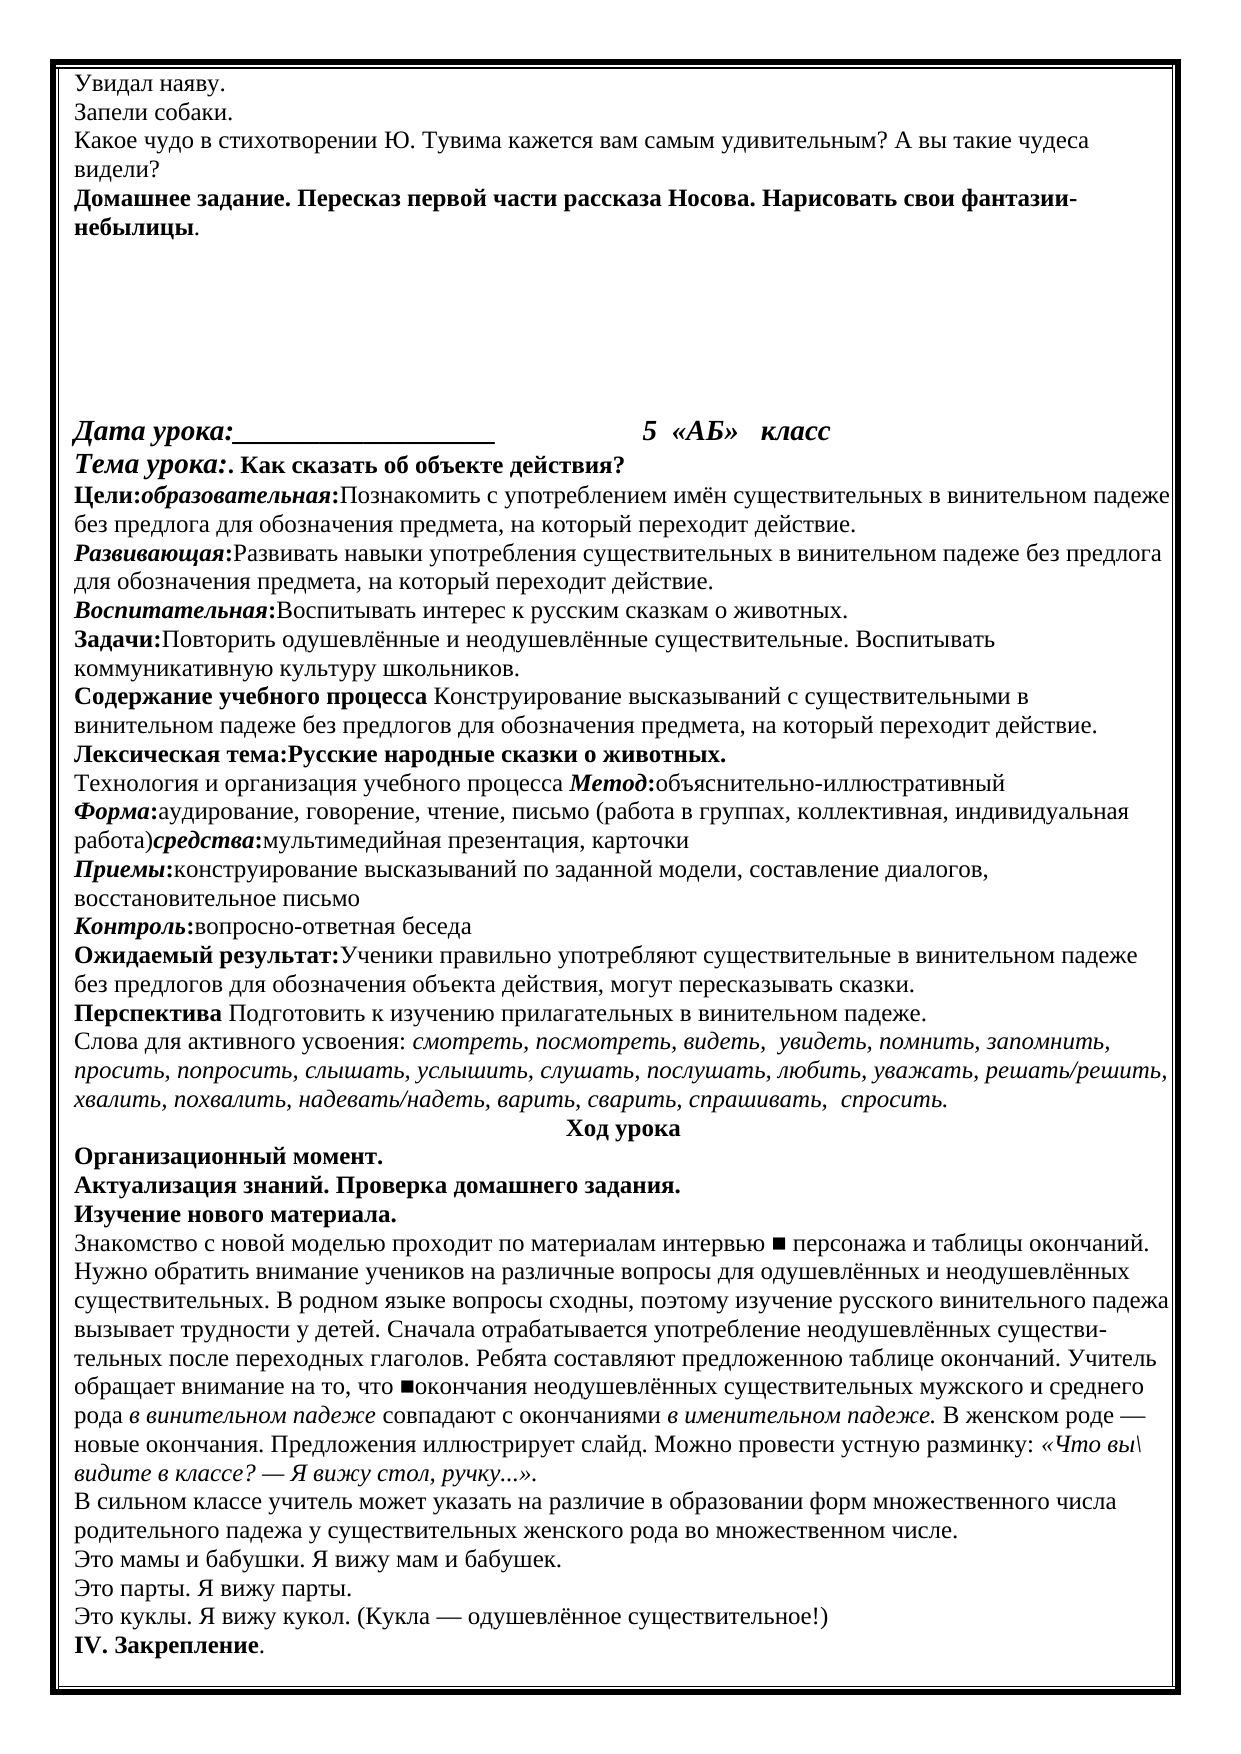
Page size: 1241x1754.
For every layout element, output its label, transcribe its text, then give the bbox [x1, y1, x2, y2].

text Изучение нового материала. [74, 1199, 1172, 1228]
text Слова для активного усвоения: смотреть, посмотреть, видеть, увидеть, помнить, запомнить, просить, попросить, слышать, услышить, слушать, послушать, любить, уважать, решать/решить, хвалить, похвалить, надевать/надеть, варить, сварить, спрашивать, спросить. [74, 1026, 1172, 1113]
text Содержание учебного процесса Конструирование высказываний с существительными в винительном падеже без предлогов для обозначения предмета, на который переходит действие. [74, 681, 1172, 739]
text Приемы:конструирование высказываний по заданной модели, составление диалогов, восстановительное письмо [74, 854, 1172, 911]
text Контроль:вопросно-ответная беседа [74, 911, 1172, 940]
text Увидал наяву. [74, 69, 1172, 97]
text Актуализация знаний. Проверка домашнего задания. [74, 1170, 1172, 1199]
text Развивающая:Развивать навыки употребления существительных в винительном падеже без предлога для обозначения предмета, на который переходит действие. [74, 538, 1172, 595]
text Ожидаемый результат:Ученики правильно употребляют существительные в винительном падеже без предлогов для обозначения объекта действия, могут пересказывать сказки. [74, 940, 1172, 998]
text Форма:аудирование, говорение, чтение, письмо (работа в группах, коллективная, индивидуальная работа)средства:мультимедийная презентация, карточки [74, 796, 1172, 854]
text Воспитательная:Воспитывать интерес к русским сказкам о животных. [74, 595, 1172, 624]
text Перспектива Подготовить к изучению прилагательных в винительном падеже. [74, 998, 1172, 1026]
text Дата урока:__________________ 5 «АБ» класс [74, 413, 1172, 447]
text Какое чудо в стихотворении Ю. Тувима кажется вам самым удивительным? А вы такие чудеса видели? [74, 126, 1172, 183]
text Ход урока [74, 1113, 1172, 1141]
text Лексическая тема:Русские народные сказки о животных. [74, 739, 1172, 768]
text Это парты. Я вижу парты. [74, 1573, 1172, 1601]
text Это куклы. Я вижу кукол. (Кукла — одушевлённое существительное!) [74, 1601, 1172, 1630]
text Организационный момент. [74, 1141, 1172, 1170]
text Цели:образовательная:Познакомить с употреблением имён существительных в винительном падеже без предлога для обозначения предмета, на который переходит действие. [74, 480, 1172, 538]
text Знакомство с новой моделью проходит по материалам интервью ■ персонажа и таблицы окончаний. Нужно обратить внимание учеников на различные вопросы для одушевлённых и неодушевлённых существительных. В родном языке вопросы сходны, поэтому изучение русского винительного падежа вызывает трудности у детей. Сначала отрабатывается употребление неодушевлённых существительных после переходных глаголов. Ребята составляют предложенною таблице окончаний. Учитель обращает внимание на то, что ■окончания неодушевлённых существительных мужского и среднего рода в винительном падеже совпадают с окончаниями в именительном падеже. В женском роде — новые окончания. Предложения иллюстрирует слайд. Можно провести устную разминку: «Что вы\ видите в классе? — Я вижу стол, ручку...». [74, 1228, 1172, 1486]
text IV. Закрепление. [74, 1630, 1172, 1659]
text Тема урока:. Как сказать об объекте действия? [74, 447, 1172, 480]
text В сильном классе учитель может указать на различие в образовании форм множественного числа родительного падежа у существительных женского рода во множественном числе. [74, 1486, 1172, 1544]
text Это мамы и бабушки. Я вижу мам и бабушек. [74, 1544, 1172, 1573]
text Домашнее задание. Пересказ первой части рассказа Носова. Нарисовать свои фантазии-небылицы. [74, 183, 1172, 241]
text Задачи:Повторить одушевлённые и неодушевлённые существительные. Воспитывать коммуникативную культуру школьников. [74, 624, 1172, 681]
text Технология и организация учебного процесса Метод:объяснительно-иллюстративный [74, 768, 1172, 796]
text Запели собаки. [74, 97, 1172, 126]
